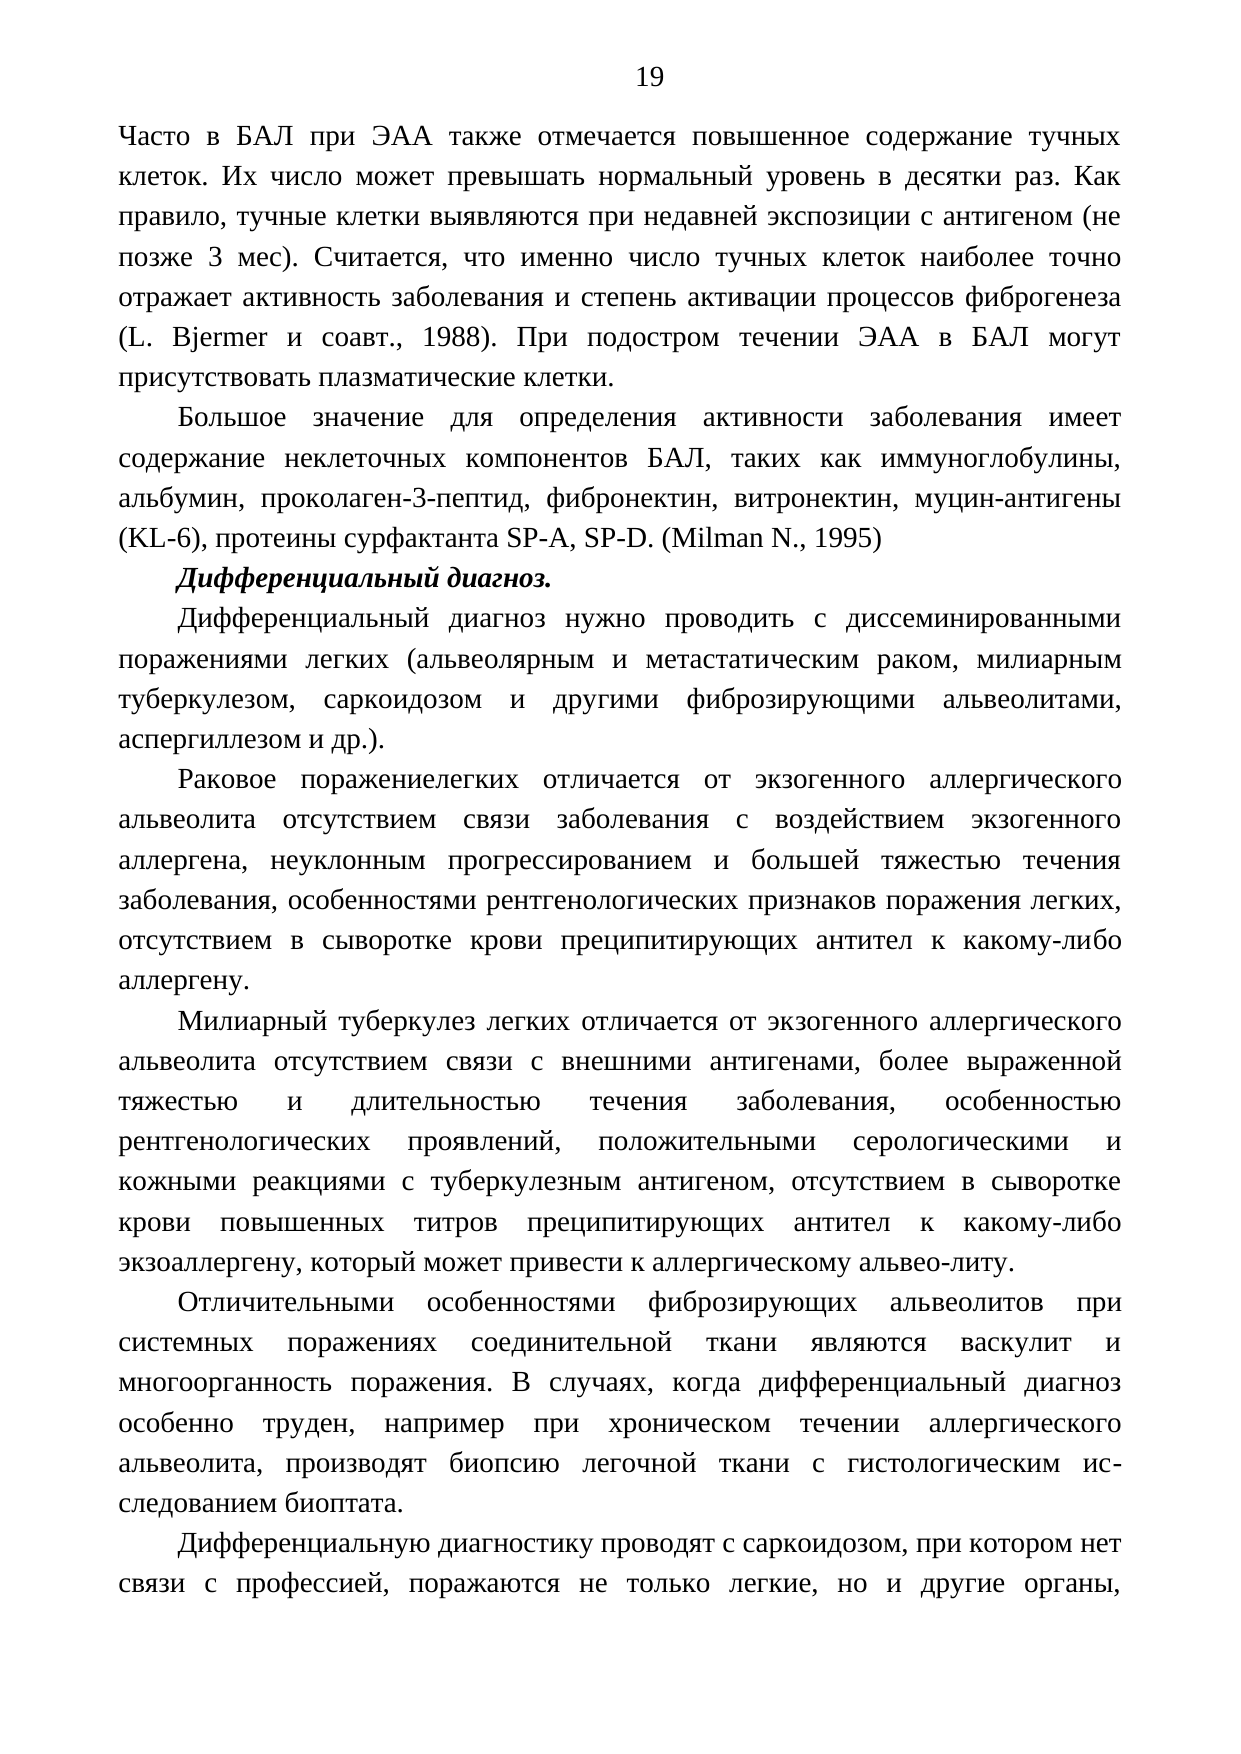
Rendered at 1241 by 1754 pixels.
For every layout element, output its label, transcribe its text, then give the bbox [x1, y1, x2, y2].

text Дифференциальный диагноз нужно проводить с диссеминированными поражениями легких (альвеолярным и метастатическим раком, милиарным туберкулезом, саркоидозом и другими фиброзирующими альвеолитами, аспергиллезом и др.). [118, 601, 1122, 755]
text Большое значение для определения активности заболевания имеет содержание неклеточных компонентов БАЛ, таких как иммуноглобулины, альбумин, проколаген-3-пептид, фибронектин, витронектин, муцин-антигены (KL-6), протеины сурфактанта SP-A, SP-D. (Milman N., 1995) [118, 399, 1122, 554]
subtitle Дифференциальный диагноз. [118, 560, 1122, 594]
text Раковое поражениелегких отличается от экзогенного аллергического альвеолита отсутствием связи заболевания с воздействием экзогенного аллергена, неуклонным прогрессированием и большей тяжестью течения заболевания, особенностями рентгенологических признаков поражения легких, отсутствием в сыворотке крови преципитирующих антител к какому-либо аллергену. [118, 761, 1122, 996]
text Отличительными особенностями фиброзирующих альвеолитов при системных поражениях соединительной ткани являются васкулит и многоорганность поражения. В случаях, когда дифференциальный диагноз особенно труден, например при хроническом течении аллергического альвеолита, производят биопсию легочной ткани с гистологическим исследованием биоптата. [118, 1284, 1122, 1519]
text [118, 1525, 1122, 1599]
text Милиарный туберкулез легких отличается от экзогенного аллергического альвеолита отсутствием связи с внешними антигенами, более выраженной тяжестью и длительностью течения заболевания, особенностью рентгенологических проявлений, положительными серологическими и кожными реакциями с туберкулезным антигеном, отсутствием в сыворотке крови повышенных титров преципитирующих антител к какому-либо экзоаллергену, который может привести к аллергическому альвео-литу. [118, 1003, 1122, 1277]
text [118, 118, 1122, 393]
